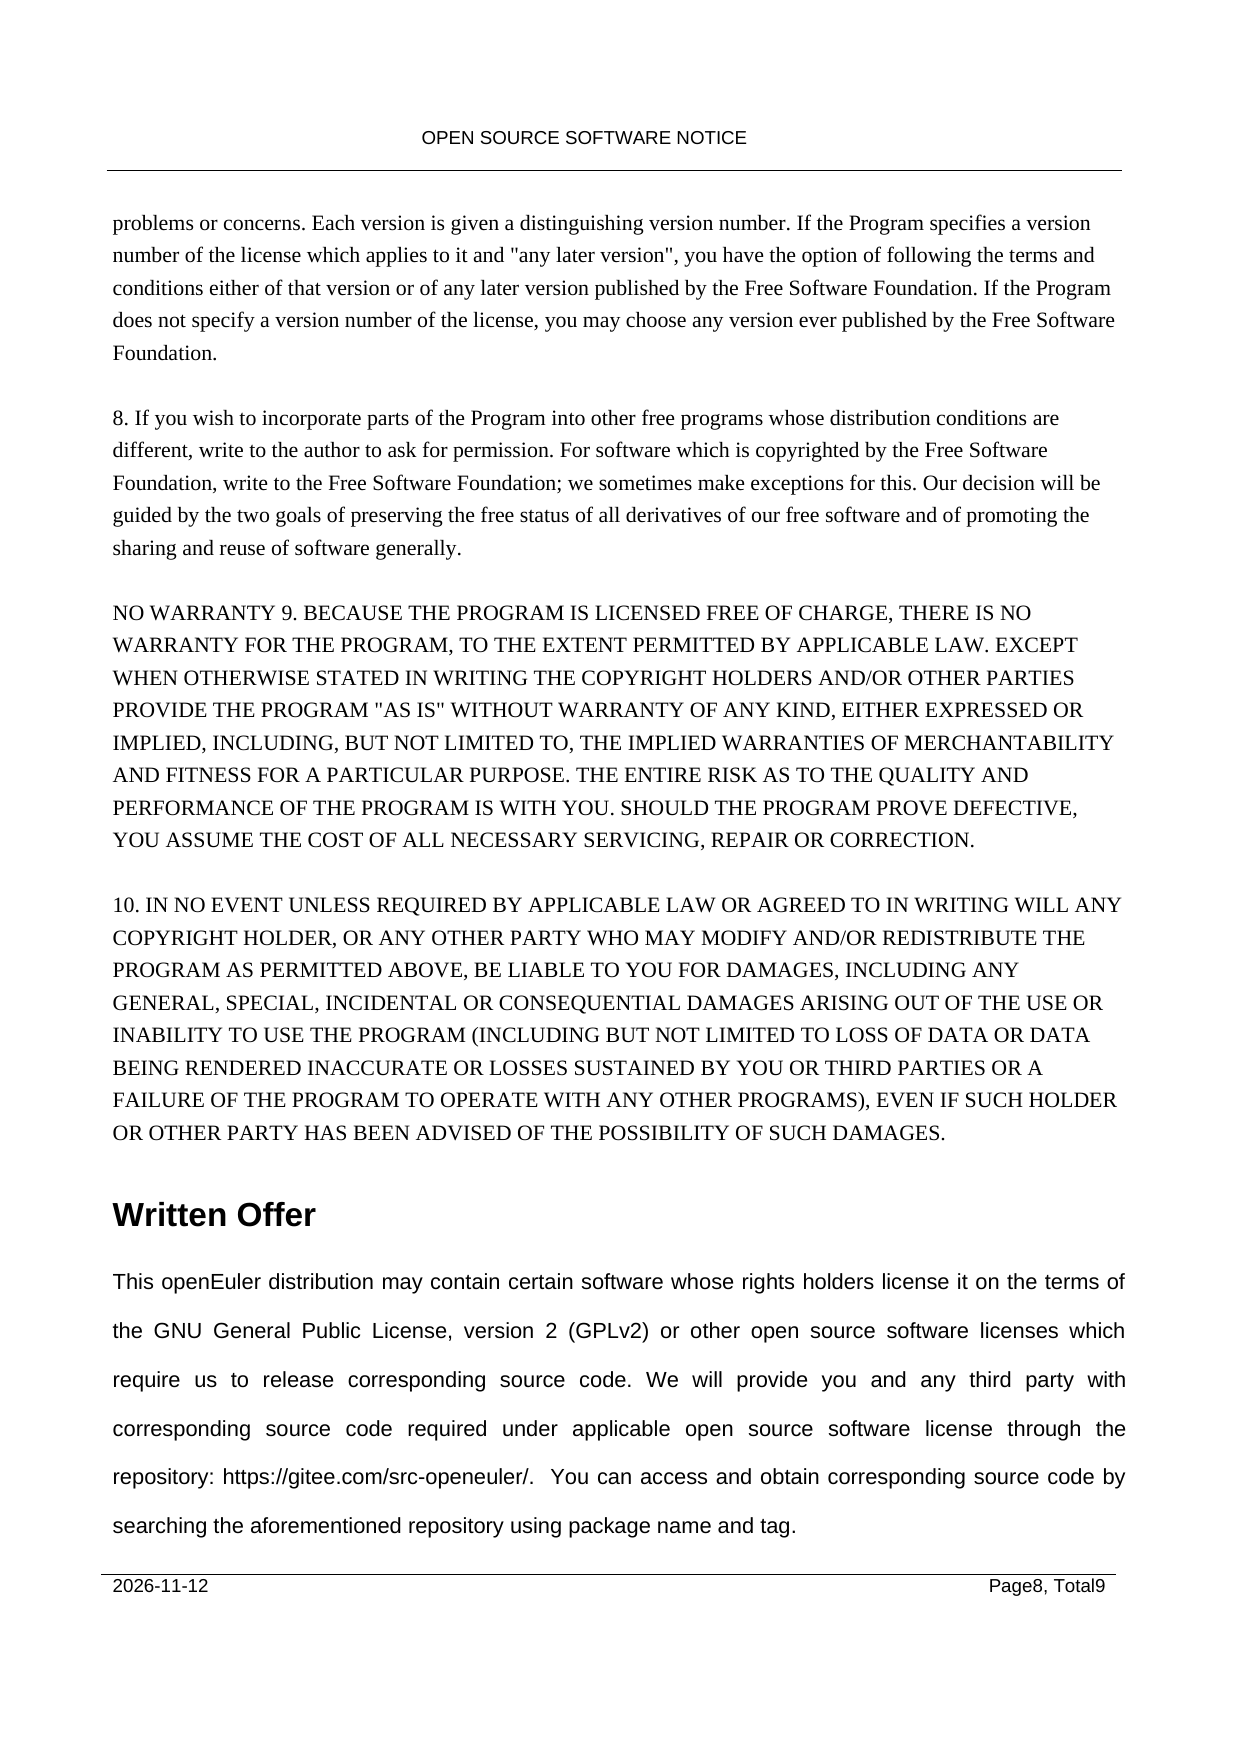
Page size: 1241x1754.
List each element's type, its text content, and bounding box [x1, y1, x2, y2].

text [112, 206, 1128, 1181]
text Written Offer [112, 1181, 1128, 1246]
text This openEuler distribution may contain certain software whose rights holders license it on the terms of the GNU General Public License, version 2 (GPLv2) or other open source software licenses which require us to release corresponding source code. We will provide you and any third party with corresponding source code required under applicable open source software license through the repository: https://gitee.com/src-openeuler/. You can access and obtain corresponding source code by searching the aforementioned repository using package name and tag. [112, 1266, 1128, 1542]
